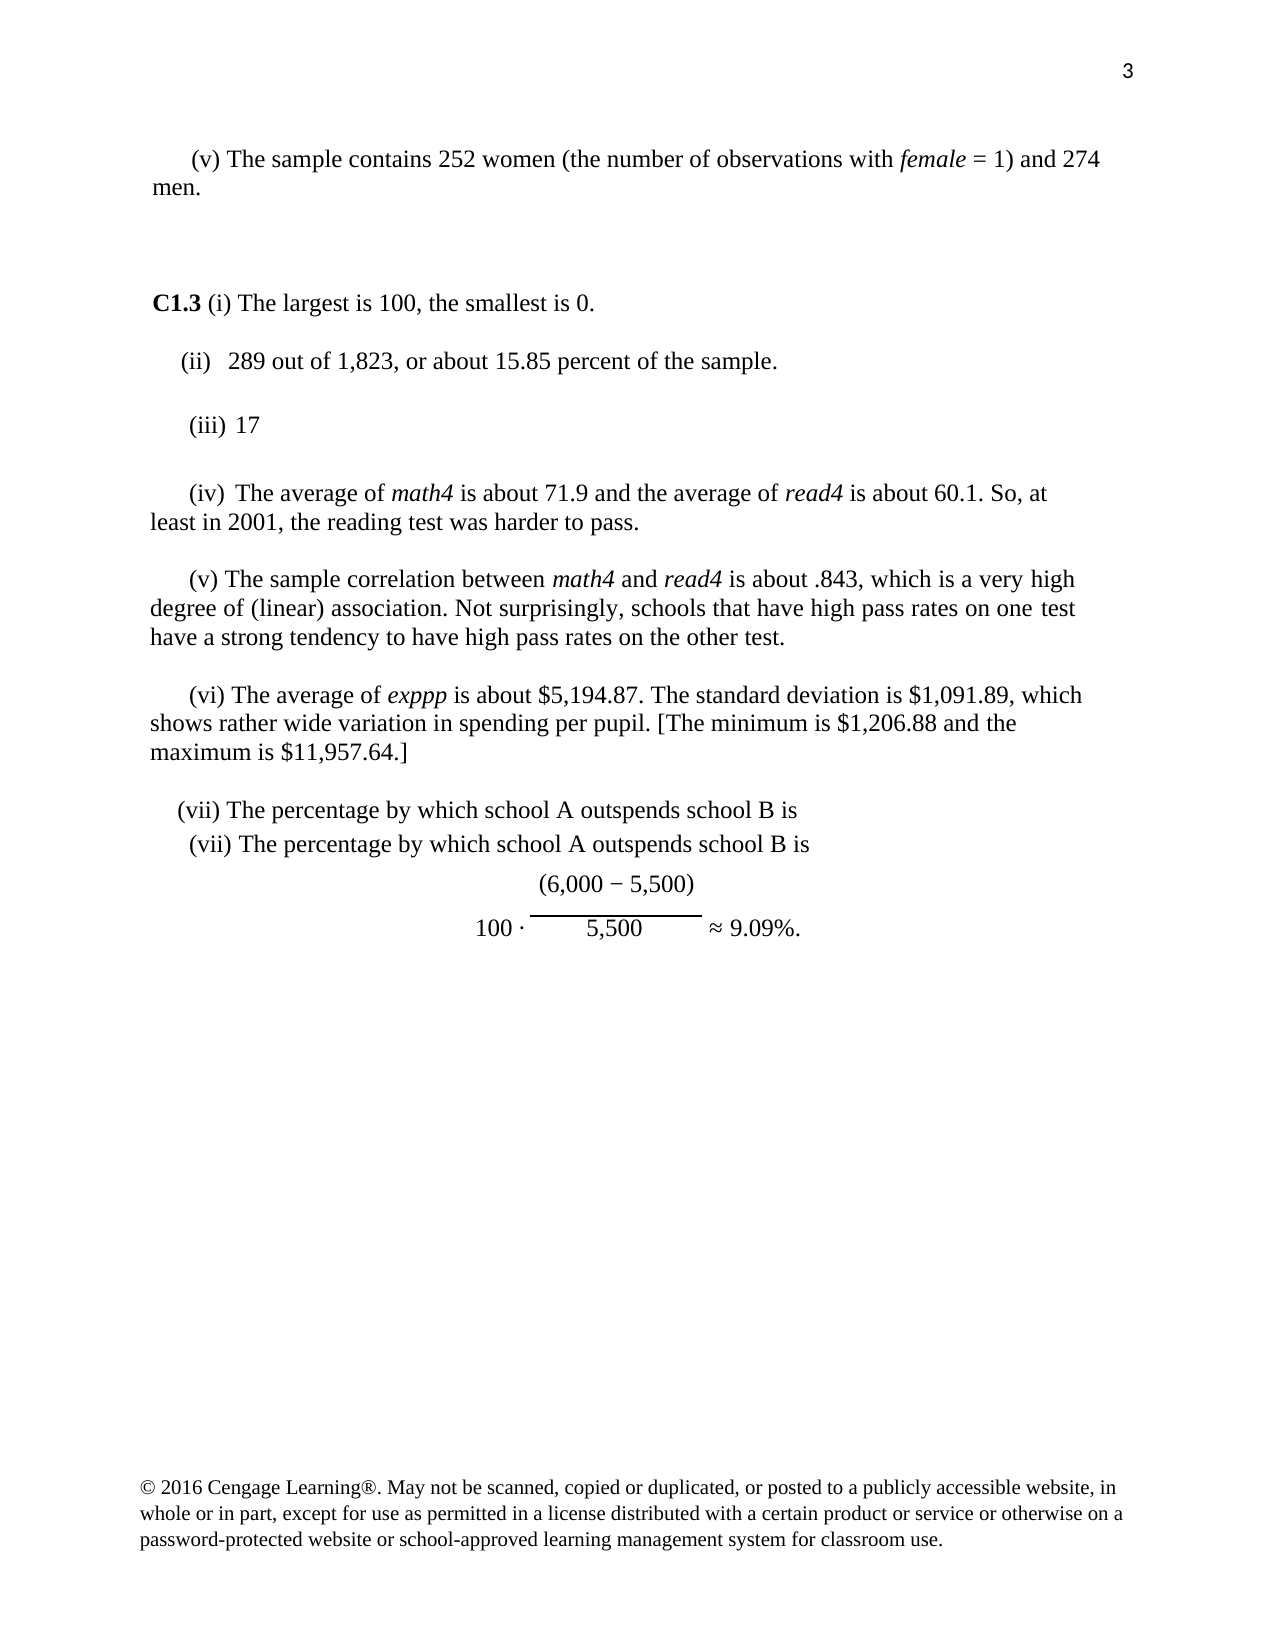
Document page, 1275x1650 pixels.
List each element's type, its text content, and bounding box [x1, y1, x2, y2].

text 5,500 [586, 903, 646, 946]
list The average of math4 is about 71.9 and the average of read4 is about 60.1. So, at least in 2001, the reading test was harder to pass. [150, 478, 1099, 536]
text ≈ 9.09%. [709, 903, 1133, 946]
list The average of exppp is about $5,194.87. The standard deviation is $1,091.89, which shows rather wide variation in spending per pupil. [The minimum is $1,206.88 and the maximum is $11,957.64.] [150, 680, 1089, 766]
text (6,000 − 5,500) [139, 853, 1093, 903]
list The sample correlation between math4 and read4 is about .843, which is a very high degree of (linear) association. Not surprisingly, schools that have high pass rates on one test have a strong tendency to have high pass rates on the other test. [150, 564, 1075, 651]
text 100 ∙ [139, 903, 525, 946]
list 289 out of 1,823, or about 15.85 percent of the sample. [139, 346, 1133, 375]
list 17 [150, 410, 1099, 438]
text (vii) The percentage by which school A outspends school B is [139, 795, 1089, 823]
text C1.3 (i) The largest is 100, the smallest is 0. [152, 288, 1133, 317]
list The sample contains 252 women (the number of observations with female = 1) and 274 men. [152, 144, 1106, 201]
